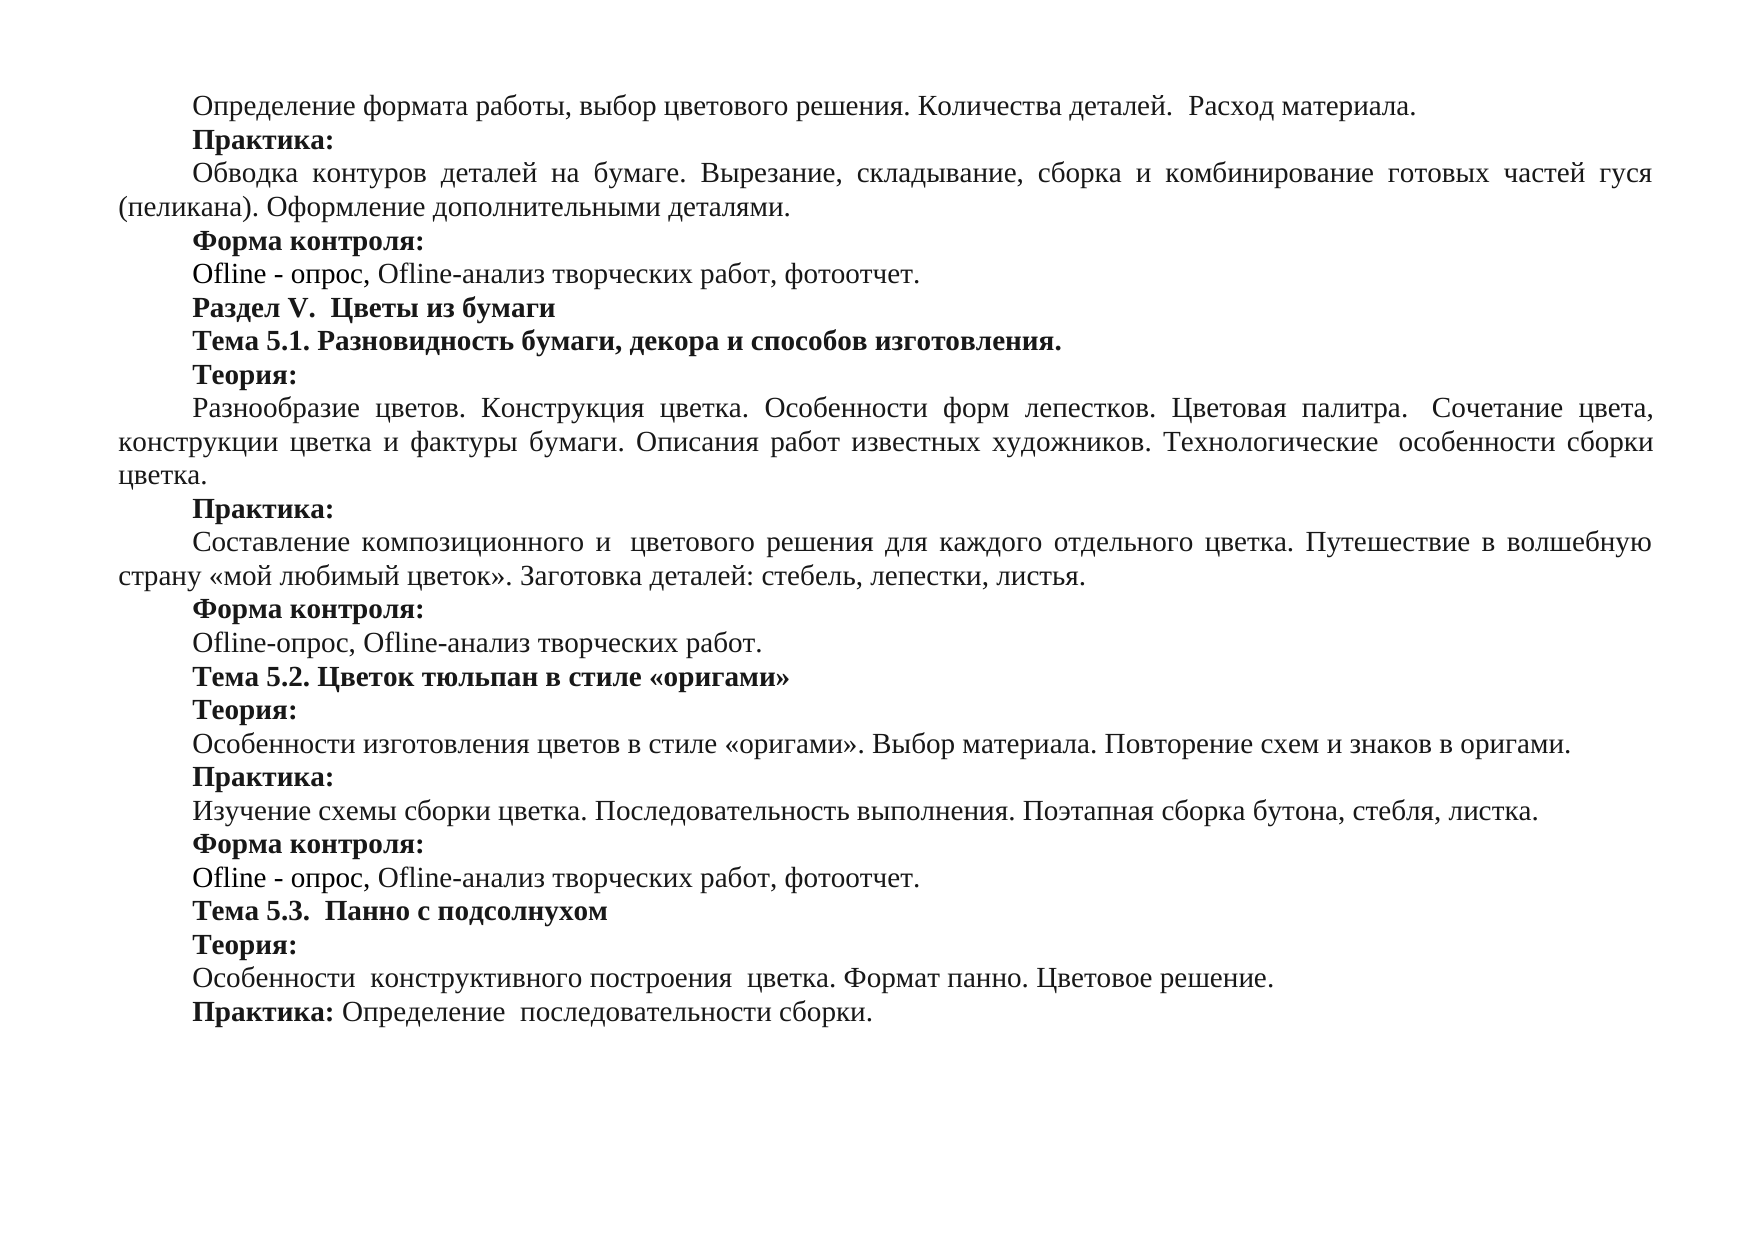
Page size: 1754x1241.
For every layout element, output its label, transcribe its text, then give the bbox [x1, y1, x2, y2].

text Тема 5.3. Панно с подсолнухом [118, 893, 1654, 927]
text Тема 5.2. Цветок тюльпан в стиле «оригами» [118, 659, 1654, 692]
text Форма контроля: [118, 592, 1654, 625]
text Разнообразие цветов. Конструкция цветка. Особенности форм лепестков. Цветовая палитра. Сочетание цвета, конструкции цветка и фактуры бумаги. Описания работ известных художников. Технологические особенности сборки цветка. [118, 390, 1654, 491]
text Особенности изготовления цветов в стиле «оригами». Выбор материала. Повторение схем и знаков в оригами. [118, 726, 1654, 759]
text Оfline - опрос, Оfline-анализ творческих работ, фотоотчет. [118, 256, 1654, 290]
text Теория: [118, 927, 1654, 961]
text Ofline-опрос, Оfline-анализ творческих работ. [118, 625, 1654, 659]
text Форма контроля: [118, 826, 1654, 860]
text Раздел V. Цветы из бумаги [118, 290, 1654, 323]
text Практика: Определение последовательности сборки. [118, 994, 1654, 1028]
text Практика: [118, 122, 1654, 156]
text Оfline - опрос, Оfline-анализ творческих работ, фотоотчет. [118, 860, 1654, 893]
text Тема 5.1. Разновидность бумаги, декора и способов изготовления. [118, 323, 1654, 357]
text Форма контроля: [118, 223, 1654, 256]
text Теория: [118, 692, 1654, 726]
text Определение формата работы, выбор цветового решения. Количества деталей. Расход материала. [118, 88, 1654, 122]
text Практика: [118, 759, 1654, 793]
text Составление композиционного и цветового решения для каждого отдельного цветка. Путешествие в волшебную страну «мой любимый цветок». Заготовка деталей: стебель, лепестки, листья. [118, 524, 1654, 592]
text Обводка контуров деталей на бумаге. Вырезание, складывание, сборка и комбинирование готовых частей гуся (пеликана). Оформление дополнительными деталями. [118, 156, 1654, 223]
text Теория: [118, 357, 1654, 390]
text Особенности конструктивного построения цветка. Формат панно. Цветовое решение. [118, 961, 1654, 994]
text Практика: [118, 491, 1654, 524]
text Изучение схемы сборки цветка. Последовательность выполнения. Поэтапная сборка бутона, стебля, листка. [118, 793, 1654, 826]
